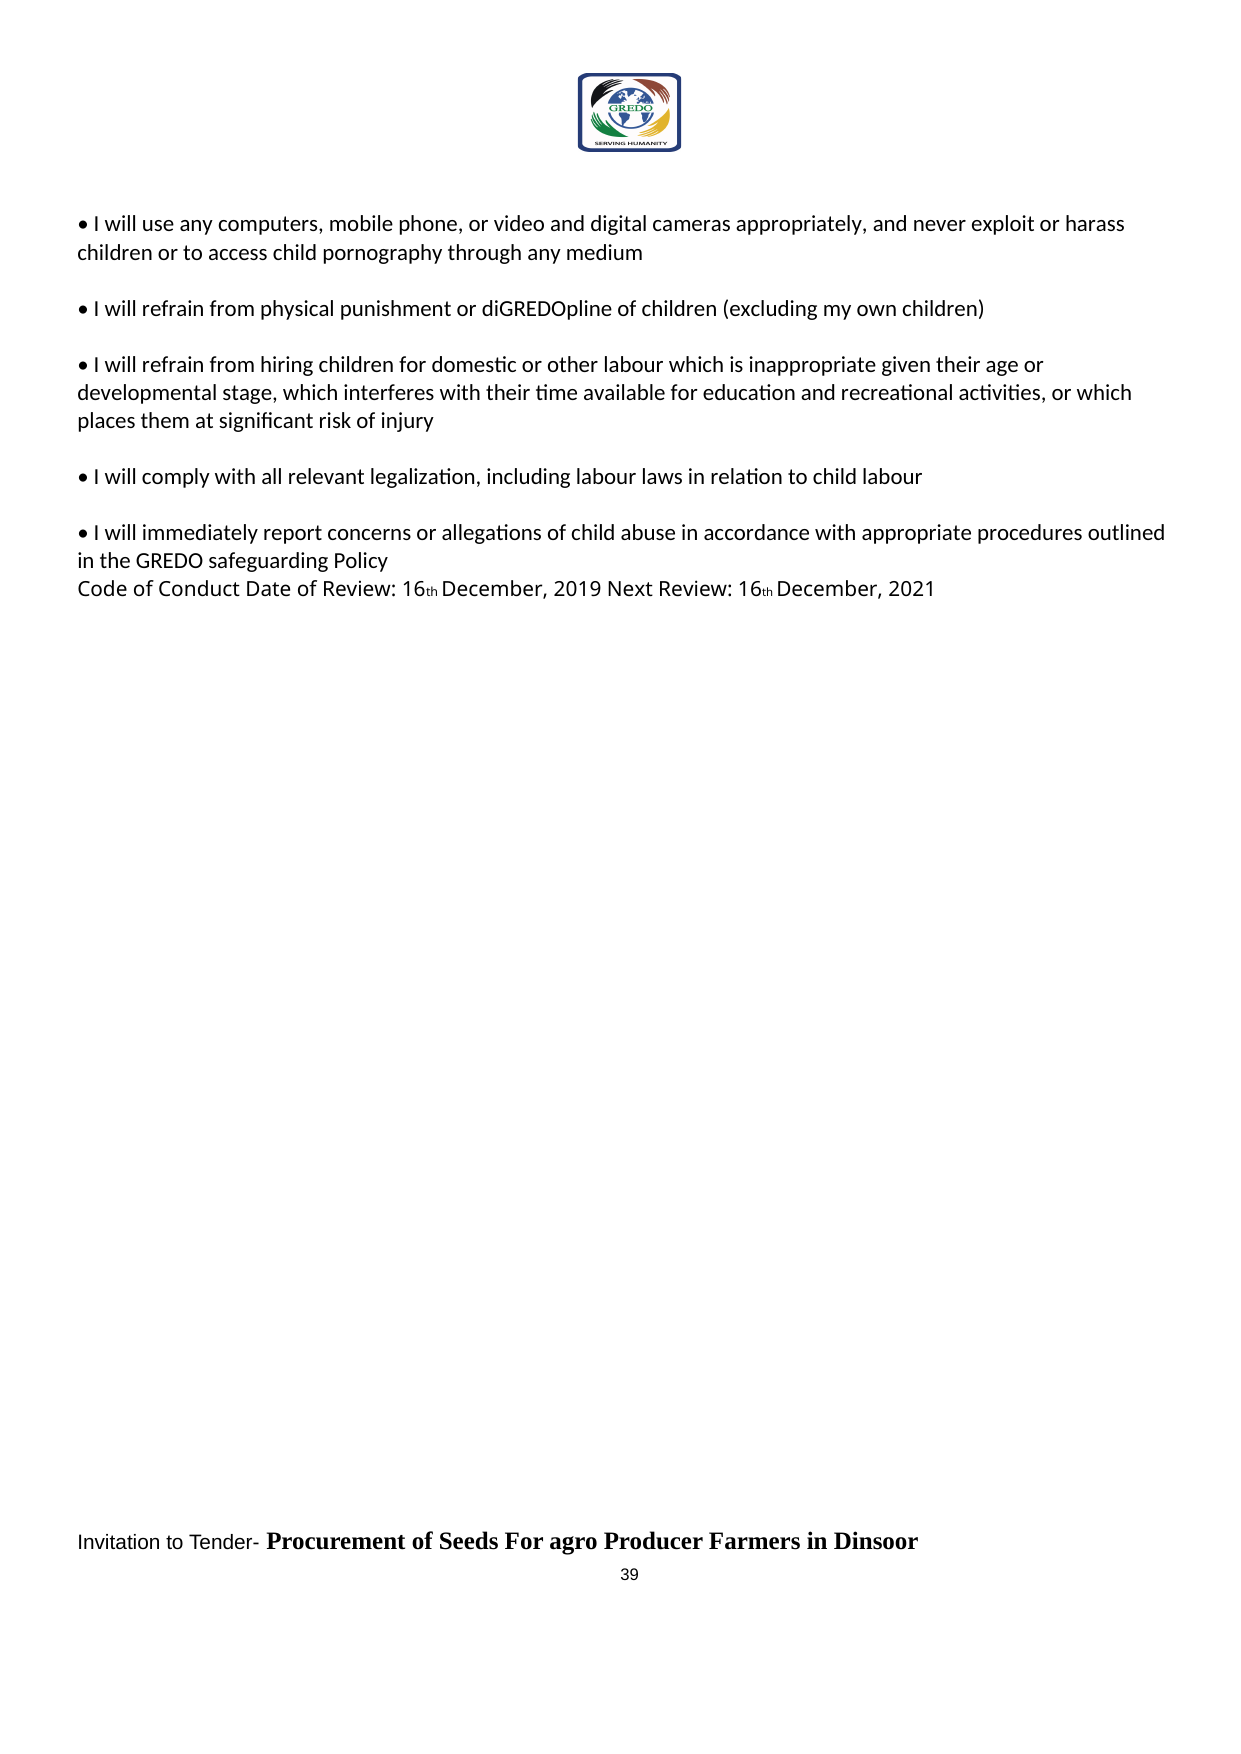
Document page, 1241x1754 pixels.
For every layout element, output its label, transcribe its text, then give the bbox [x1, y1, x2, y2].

text • I will refrain from physical punishment or diGREDOpline of children (excluding my own children) [77, 294, 1182, 322]
text Code of Conduct Date of Review: 16th December, 2019 Next Review: 16th December, 2021 [77, 574, 1182, 602]
picture [577, 73, 682, 152]
text • I will comply with all relevant legalization, including labour laws in relation to child labour [77, 462, 1182, 490]
text • I will use any computers, mobile phone, or video and digital cameras appropriately, and never exploit or harass children or to access child pornography through any medium [77, 209, 1182, 266]
text • I will refrain from hiring children for domestic or other labour which is inappropriate given their age or developmental stage, which interferes with their time available for education and recreational activities, or which places them at significant risk of injury [77, 350, 1182, 434]
text • I will immediately report concerns or allegations of child abuse in accordance with appropriate procedures outlined in the GREDO safeguarding Policy [77, 518, 1182, 574]
